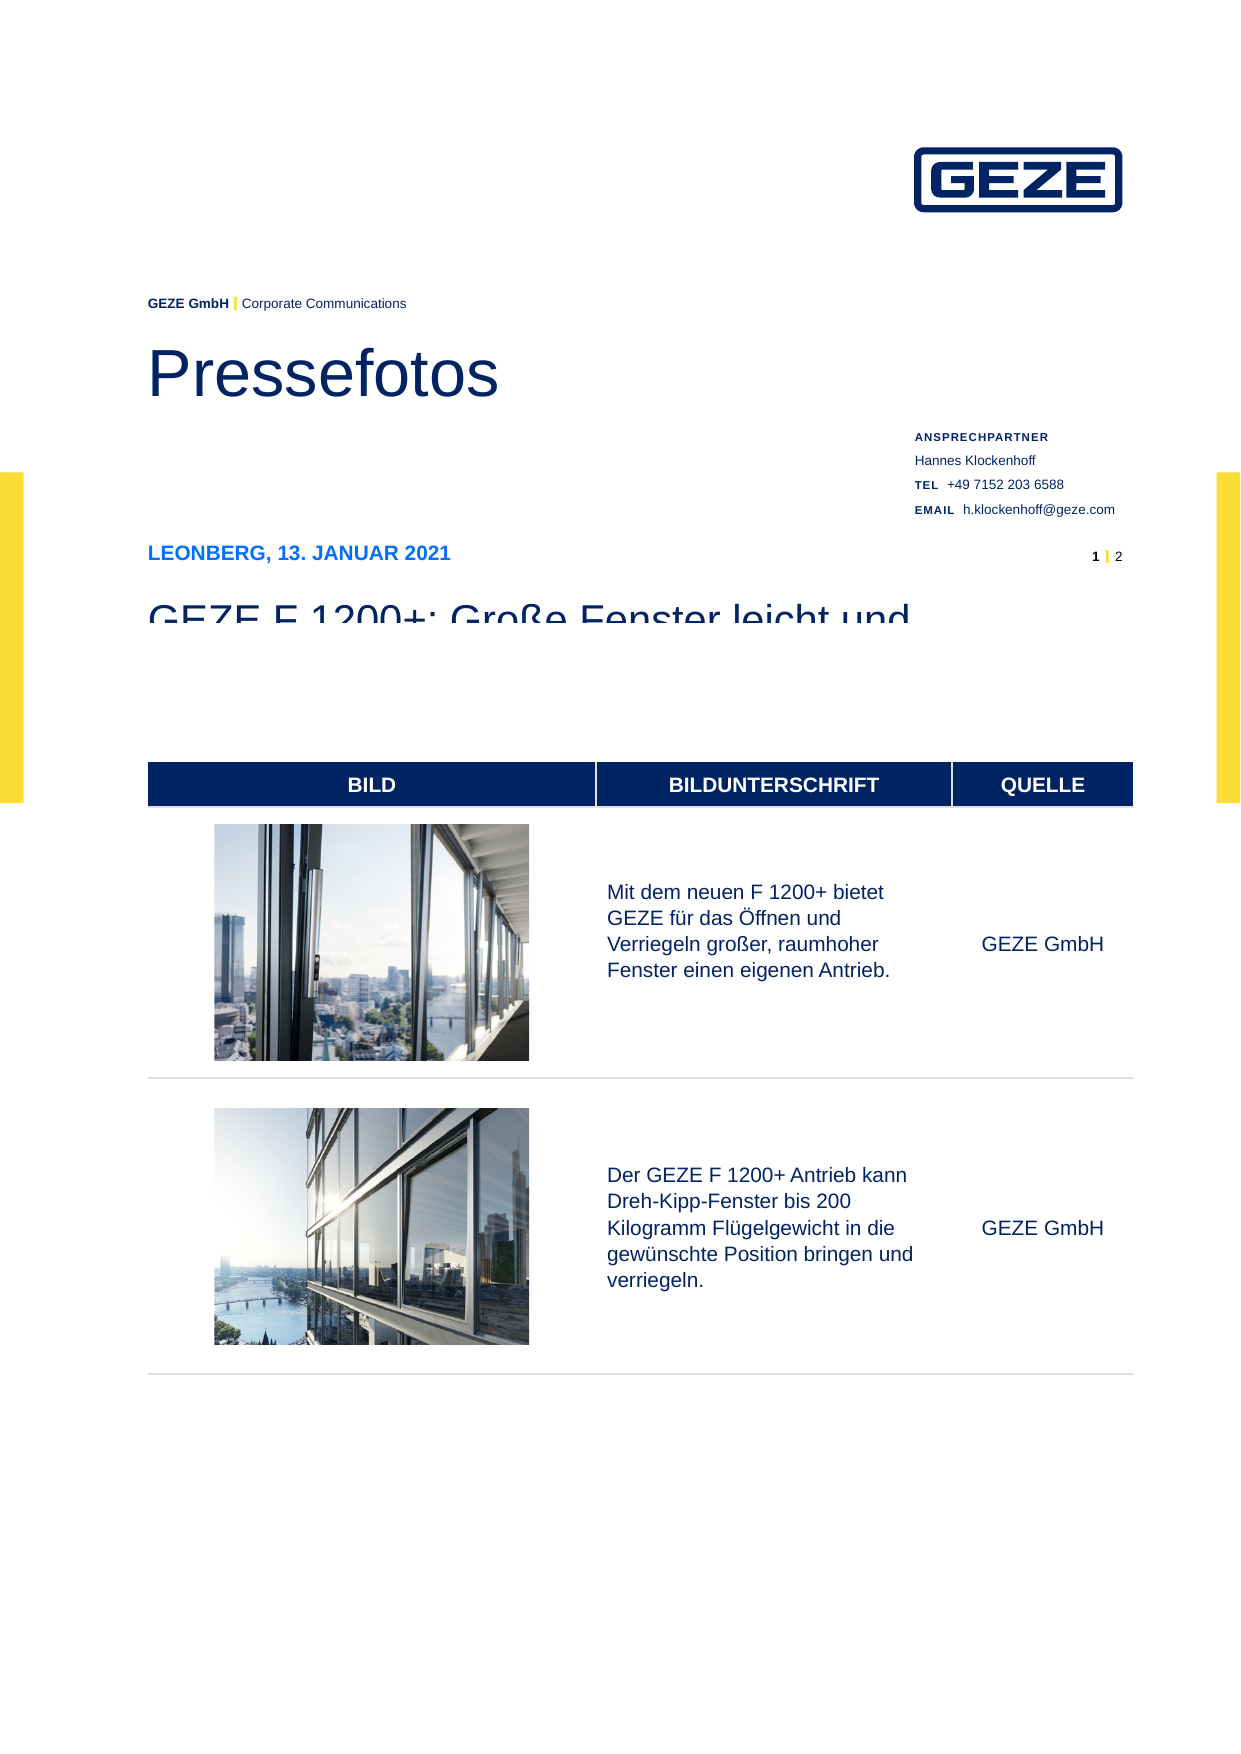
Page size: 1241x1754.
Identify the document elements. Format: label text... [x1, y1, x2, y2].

picture [214, 1108, 530, 1345]
picture [214, 824, 530, 1061]
table_cell GEZE GmbH [952, 1079, 1133, 1373]
table_header BILDUNTERSCHRIFT [597, 762, 951, 806]
table_header BILD [148, 762, 595, 806]
table_cell Mit dem neuen F 1200+ bietet GEZE für das Öffnen und Verriegeln großer, raumhoher Fenster einen eigenen Antrieb. [596, 808, 952, 1077]
table_header Leonberg, [148, 538, 914, 567]
text Hannes Klockenhoff [914, 443, 1180, 468]
table_cell GEZE F 1200+: Große Fenster leicht und sicher bedienen [148, 568, 914, 736]
text ANSPRECHPARTNER [914, 419, 1180, 443]
table_cell Der GEZE F 1200+ Antrieb kann Dreh-Kipp-Fenster bis 200 Kilogramm Flügelgewicht in die gewünschte Position bringen und verriegeln. [596, 1079, 952, 1373]
table_cell [148, 808, 596, 1077]
table_cell GEZE GmbH [952, 808, 1133, 1077]
text EMAIL h.klockenhoff@geze.com [914, 492, 1180, 517]
text TEL +49 7152 203 6588 [914, 468, 1180, 492]
table_header QUELLE [953, 762, 1133, 806]
table_cell [148, 1079, 596, 1373]
